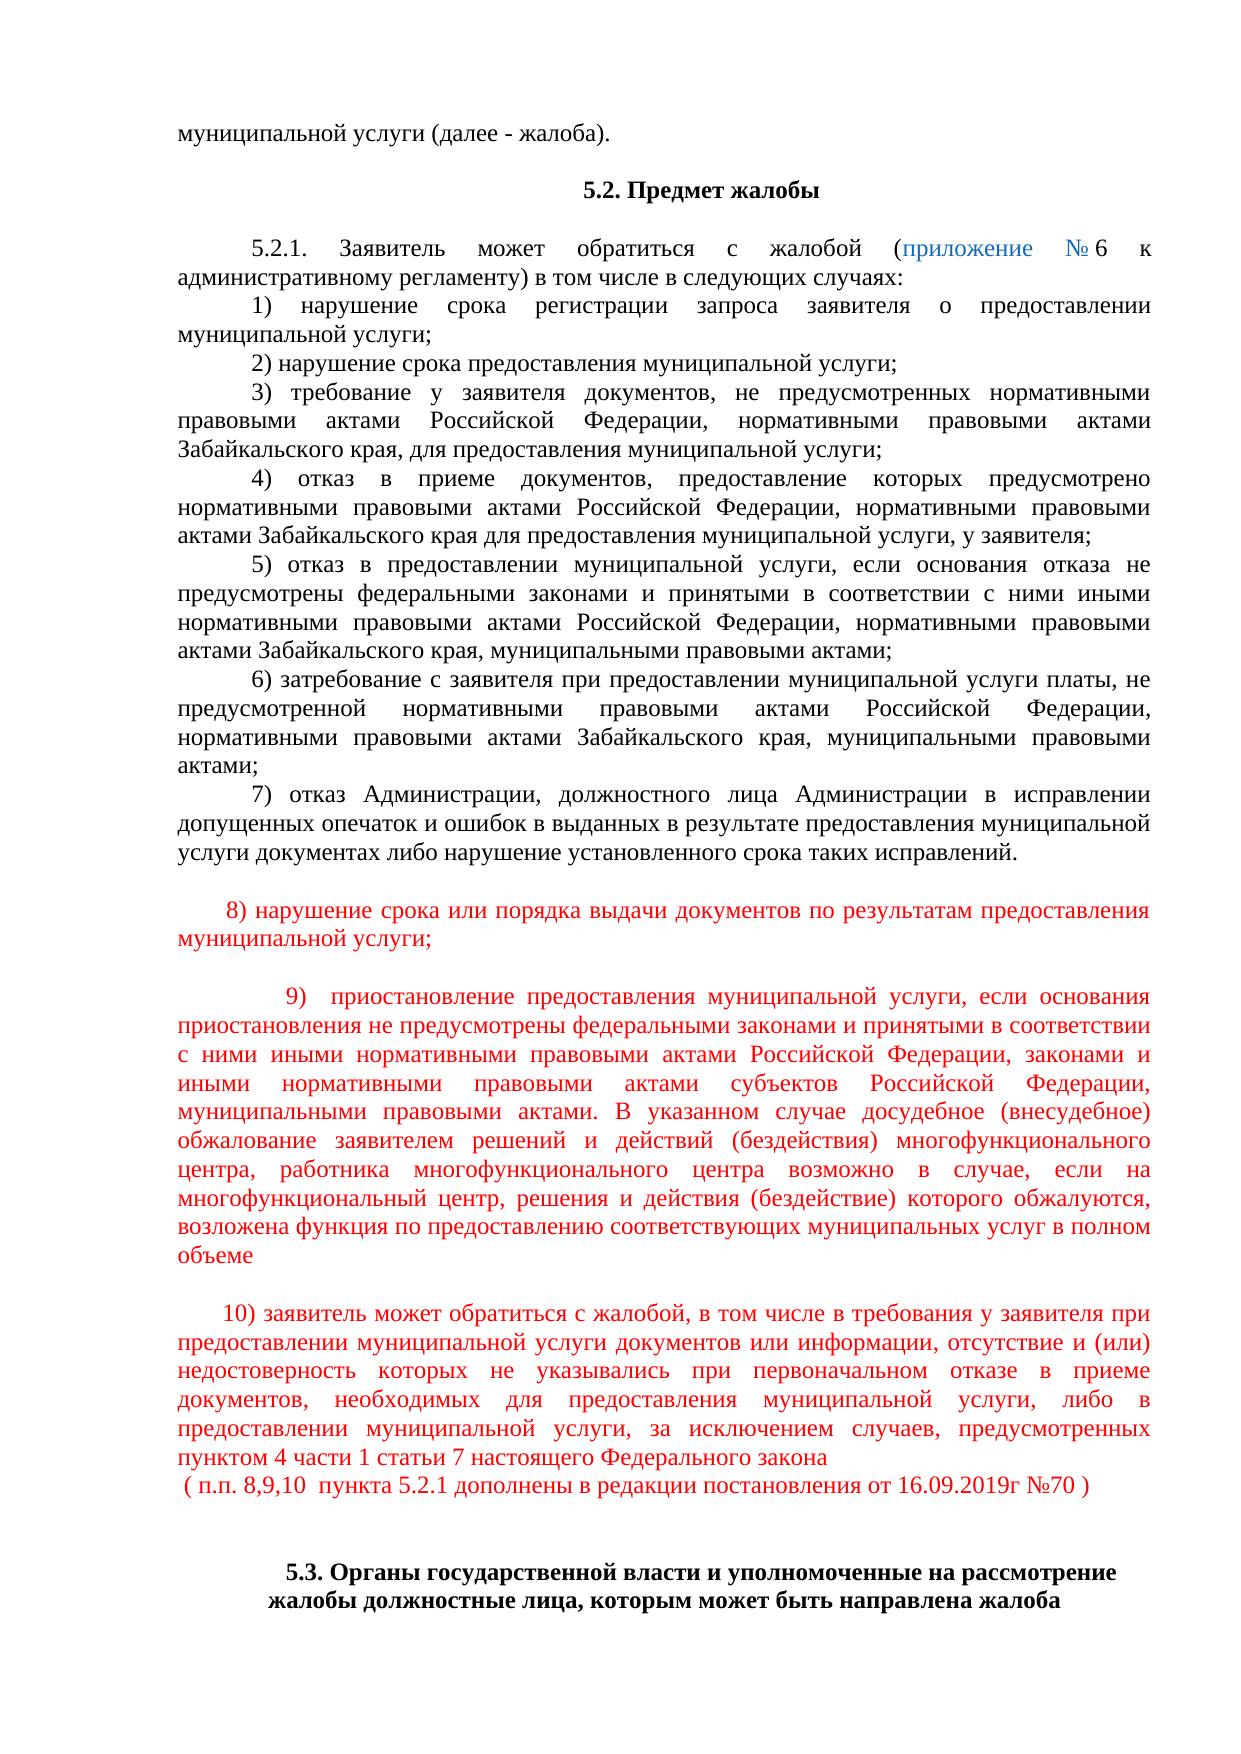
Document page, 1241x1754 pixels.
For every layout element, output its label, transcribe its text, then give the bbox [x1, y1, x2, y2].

text 6) затребование с заявителя при предоставлении муниципальной услуги платы, не предусмотренной нормативными правовыми актами Российской Федерации, нормативными правовыми актами Забайкальского края, муниципальными правовыми актами; [177, 664, 1152, 779]
text 1) нарушение срока регистрации запроса заявителя о предоставлении муниципальной услуги; [177, 291, 1152, 348]
text ( п.п. 8,9,10 пункта 5.2.1 дополнены в редакции постановления от 16.09.2019г №70 ) [177, 1471, 1152, 1499]
text 10) заявитель может обратиться с жалобой, в том числе в требования у заявителя при предоставлении муниципальной услуги документов или информации, отсутствие и (или) недостоверность которых не указывались при первоначальном отказе в приеме документов, необходимых для предоставления муниципальной услуги, либо в предоставлении муниципальной услуги, за исключением случаев, предусмотренных пунктом 4 части 1 статьи 7 настоящего Федерального закона [177, 1298, 1152, 1471]
text 4) отказ в приеме документов, предоставление которых предусмотрено нормативными правовыми актами Российской Федерации, нормативными правовыми актами Забайкальского края для предоставления муниципальной услуги, у заявителя; [177, 463, 1152, 549]
text 7) отказ Администрации, должностного лица Администрации в исправлении допущенных опечаток и ошибок в выданных в результате предоставления муниципальной услуги документах либо нарушение установленного срока таких исправлений. [177, 779, 1152, 866]
text 3) требование у заявителя документов, не предусмотренных нормативными правовыми актами Российской Федерации, нормативными правовыми актами Забайкальского края, для предоставления муниципальной услуги; [177, 377, 1152, 463]
subtitle 5.3. Органы государственной власти и уполномоченные на рассмотрение жалобы должностные лица, которым может быть направлена жалоба [177, 1557, 1152, 1614]
text 8) нарушение срока или порядка выдачи документов по результатам предоставления муниципальной услуги; [177, 895, 1152, 952]
text 9) приостановление предоставления муниципальной услуги, если основания приостановления не предусмотрены федеральными законами и принятыми в соответствии с ними иными нормативными правовыми актами Российской Федерации, законами и иными нормативными правовыми актами субъектов Российской Федерации, муниципальными правовыми актами. В указанном случае досудебное (внесудебное) обжалование заявителем решений и действий (бездействия) многофункционального центра, работника многофункционального центра возможно в случае, если на многофункциональный центр, решения и действия (бездействие) которого обжалуются, возложена функция по предоставлению соответствующих муниципальных услуг в полном объеме [177, 981, 1152, 1269]
text 5) отказ в предоставлении муниципальной услуги, если основания отказа не предусмотрены федеральными законами и принятыми в соответствии с ними иными нормативными правовыми актами Российской Федерации, нормативными правовыми актами Забайкальского края, муниципальными правовыми актами; [177, 549, 1152, 664]
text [177, 118, 1152, 147]
text 5.2.1. Заявитель может обратиться с жалобой (приложение № 6 к административному регламенту) в том числе в следующих случаях: [177, 233, 1152, 291]
subtitle 5.2. Предмет жалобы [177, 176, 1152, 204]
text 2) нарушение срока предоставления муниципальной услуги; [177, 348, 1152, 377]
